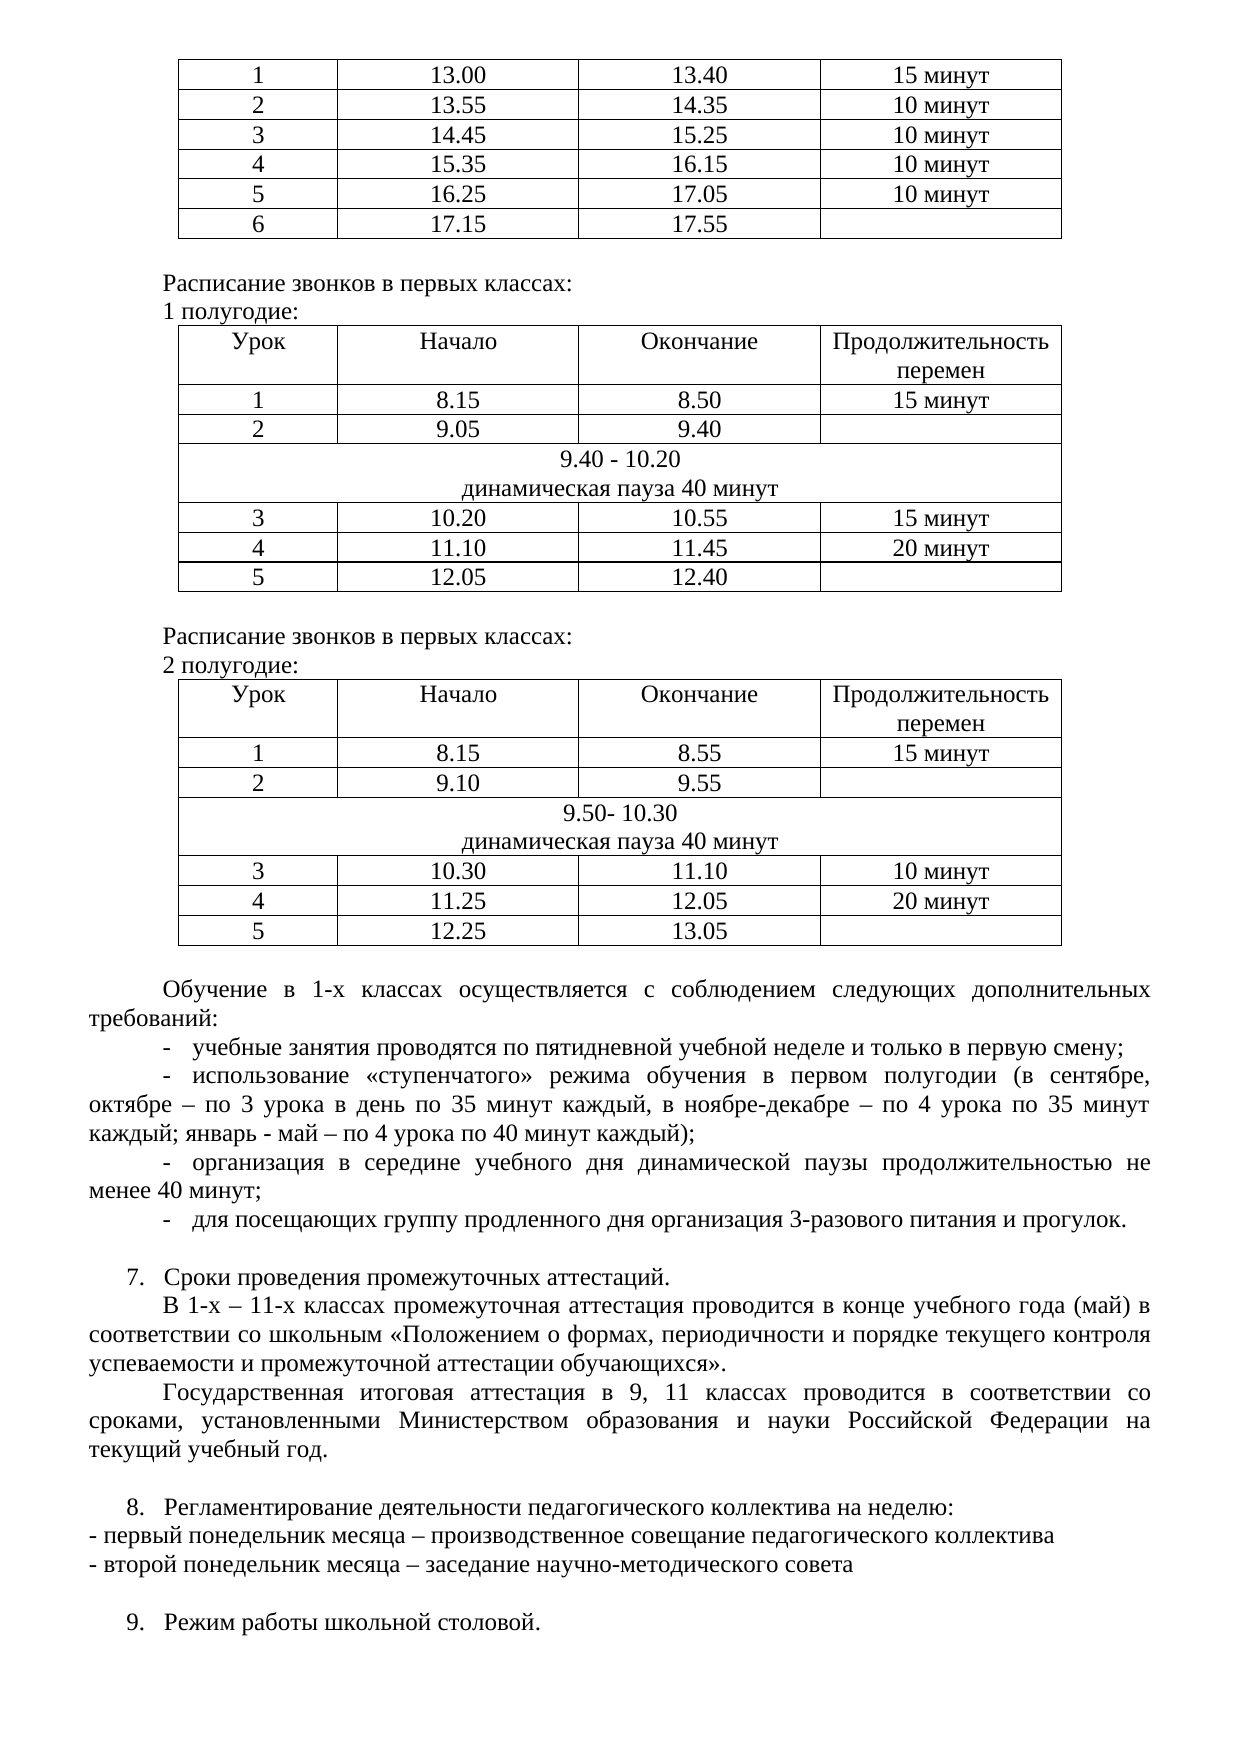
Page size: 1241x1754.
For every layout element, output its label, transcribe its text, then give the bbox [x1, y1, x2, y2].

table_cell [821, 563, 1061, 591]
table_cell 20 минут [821, 533, 1061, 561]
table_cell 1 [179, 385, 337, 413]
list Режим работы школьной столовой. [126, 1607, 1152, 1636]
table_cell 17.05 [579, 179, 820, 208]
table_cell [821, 209, 1061, 238]
table_cell 4 [179, 886, 337, 915]
table_cell 15 минут [821, 738, 1061, 767]
table_cell 15.25 [579, 120, 820, 148]
table_cell 16.15 [579, 150, 820, 178]
table_cell 3 [179, 120, 337, 148]
table_cell 8.15 [338, 385, 578, 413]
table_header Окончание [579, 680, 820, 737]
table_cell 6 [179, 209, 337, 238]
table_cell 3 [179, 503, 337, 532]
text Расписание звонков в первых классах: [89, 268, 1152, 296]
table_cell 13.55 [338, 90, 578, 119]
table_cell 13.00 [338, 60, 578, 89]
list для посещающих группу продленного дня организация 3-разового питания и прогулок. [89, 1204, 1152, 1233]
table_cell 8.15 [338, 738, 578, 767]
table_cell 10 минут [821, 856, 1061, 885]
text 2 полугодие: [89, 650, 1152, 678]
text Обучение в 1-х классах осуществляется с соблюдением следующих дополнительных требований: [89, 974, 1152, 1032]
list Регламентирование деятельности педагогического коллектива на неделю: [126, 1492, 1152, 1521]
table_cell 9.05 [338, 415, 578, 443]
table_cell 11.45 [579, 533, 820, 561]
table_header Начало [338, 326, 578, 384]
table_cell 10 минут [821, 120, 1061, 148]
table_cell [821, 415, 1061, 443]
table_cell 11.10 [338, 533, 578, 561]
table_cell 13.05 [579, 916, 820, 944]
table_cell 12.05 [338, 563, 578, 591]
table_cell 10.55 [579, 503, 820, 532]
table_cell 12.40 [579, 563, 820, 591]
table_cell 10.30 [338, 856, 578, 885]
table_cell 17.15 [338, 209, 578, 238]
table_cell 11.25 [338, 886, 578, 915]
list организация в середине учебного дня динамической паузы продолжительностью не менее 40 минут; [89, 1147, 1152, 1204]
table_header Окончание [579, 326, 820, 384]
table_header Урок [179, 326, 337, 384]
table_cell 5 [179, 916, 337, 944]
text - первый понедельник месяца – производственное совещание педагогического коллектива [89, 1521, 1152, 1549]
table_cell 9.40 - 10.20 динамическая пауза 40 минут [179, 444, 1061, 502]
table_cell 12.05 [579, 886, 820, 915]
table_cell 20 минут [821, 886, 1061, 915]
table_cell 15 минут [821, 385, 1061, 413]
table_cell [821, 768, 1061, 797]
table_cell 5 [179, 179, 337, 208]
list использование «ступенчатого» режима обучения в первом полугодии (в сентябре, октябре – по 3 урока в день по 35 минут каждый, в ноябре-декабре – по 4 урока по 35 минут каждый; январь - май – по 4 урока по 40 минут каждый); [89, 1061, 1152, 1147]
table_cell 15 минут [821, 60, 1061, 89]
text 1 полугодие: [89, 296, 1152, 325]
table_header Начало [338, 680, 578, 737]
table_cell 9.10 [338, 768, 578, 797]
table_header Продолжительность перемен [821, 680, 1061, 737]
text Расписание звонков в первых классах: [89, 621, 1152, 650]
table_cell 3 [179, 856, 337, 885]
table_header Продолжительность перемен [821, 326, 1061, 384]
table_cell 8.55 [579, 738, 820, 767]
table_cell 1 [179, 60, 337, 89]
table_cell 2 [179, 768, 337, 797]
table_cell 5 [179, 563, 337, 591]
table_cell 11.10 [579, 856, 820, 885]
list Сроки проведения промежуточных аттестаций. [126, 1262, 1152, 1291]
table_cell 10.20 [338, 503, 578, 532]
table_cell 4 [179, 150, 337, 178]
table_cell 15 минут [821, 503, 1061, 532]
table_cell 10 минут [821, 179, 1061, 208]
table_cell 13.40 [579, 60, 820, 89]
table_cell 10 минут [821, 90, 1061, 119]
table_cell 1 [179, 738, 337, 767]
table_cell 12.25 [338, 916, 578, 944]
table_cell [821, 916, 1061, 944]
table_cell 16.25 [338, 179, 578, 208]
table_cell 4 [179, 533, 337, 561]
table_cell 2 [179, 415, 337, 443]
table_header Урок [179, 680, 337, 737]
text - второй понедельник месяца – заседание научно-методического совета [89, 1549, 1152, 1578]
text Государственная итоговая аттестация в 9, 11 классах проводится в соответствии со сроками, установленными Министерством образования и науки Российской Федерации на текущий учебный год. [89, 1377, 1152, 1463]
table_cell 9.55 [579, 768, 820, 797]
table_cell 17.55 [579, 209, 820, 238]
table_cell 14.45 [338, 120, 578, 148]
table_cell 10 минут [821, 150, 1061, 178]
table_cell 2 [179, 90, 337, 119]
table_cell 14.35 [579, 90, 820, 119]
table_cell 9.40 [579, 415, 820, 443]
text В 1-х – 11-х классах промежуточная аттестация проводится в конце учебного года (май) в соответствии со школьным «Положением о формах, периодичности и порядке текущего контроля успеваемости и промежуточной аттестации обучающихся». [89, 1291, 1152, 1377]
table_cell 8.50 [579, 385, 820, 413]
table_cell 9.50- 10.30 динамическая пауза 40 минут [179, 798, 1061, 855]
table_cell 15.35 [338, 150, 578, 178]
list учебные занятия проводятся по пятидневной учебной неделе и только в первую смену; [89, 1032, 1152, 1061]
